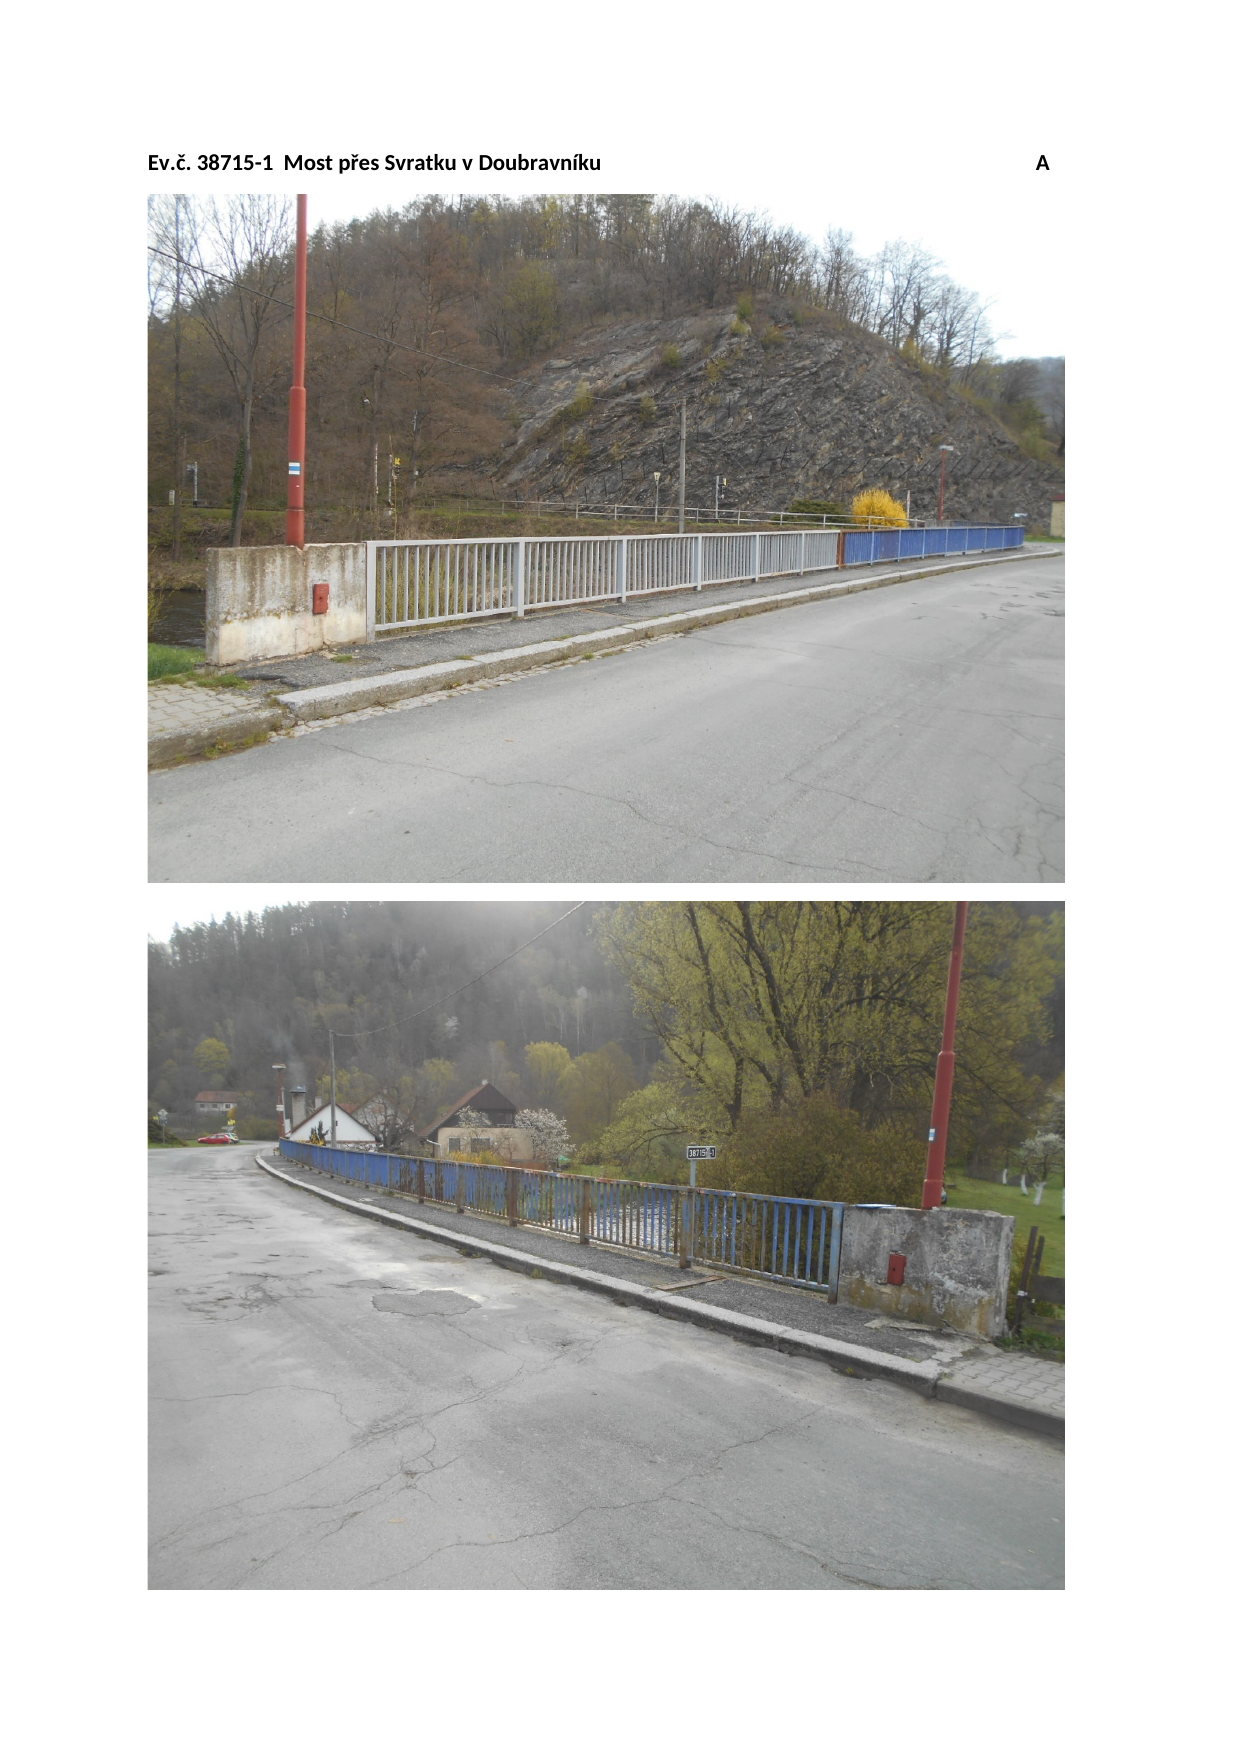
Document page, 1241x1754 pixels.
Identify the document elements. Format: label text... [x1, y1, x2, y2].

text Ev.č. 38715-1 Most přes Svratku v Doubravníku A [148, 148, 1093, 176]
picture [147, 194, 1065, 883]
picture [147, 901, 1065, 1590]
